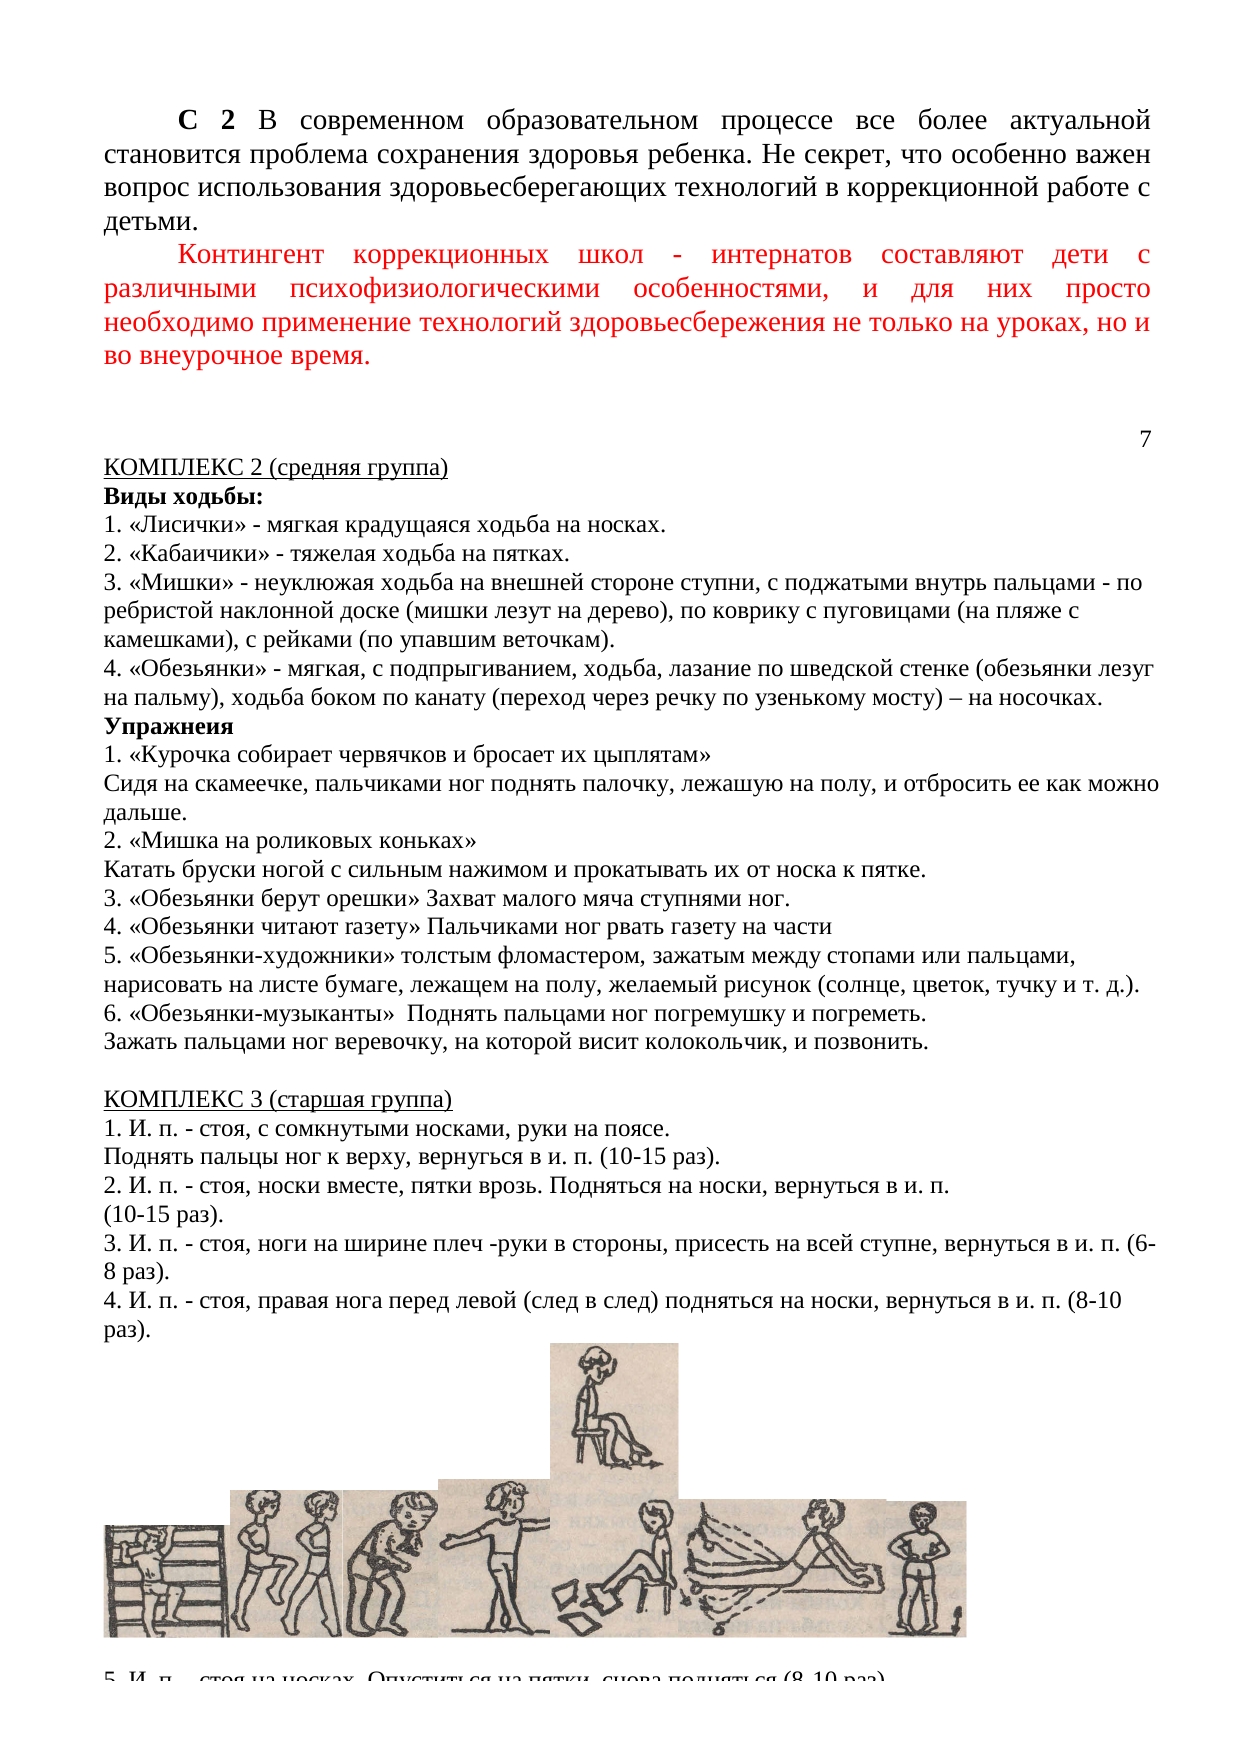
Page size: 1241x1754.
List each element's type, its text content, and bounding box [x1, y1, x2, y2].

text Контингент коррекционных школ - интернатов составляют дети с различными психофизиологическими особенностями, и для них просто необходимо применение технологий здоровьесбережения не только на уроках, но и во внеурочное время. [103, 237, 1152, 371]
text С 2 В современном образовательном процессе все более актуальной становится проблема сохранения здоровья ребенка. Не секрет, что особенно важен вопрос использования здоровьесберегающих технологий в коррекционной работе с детьми. [103, 102, 1152, 237]
